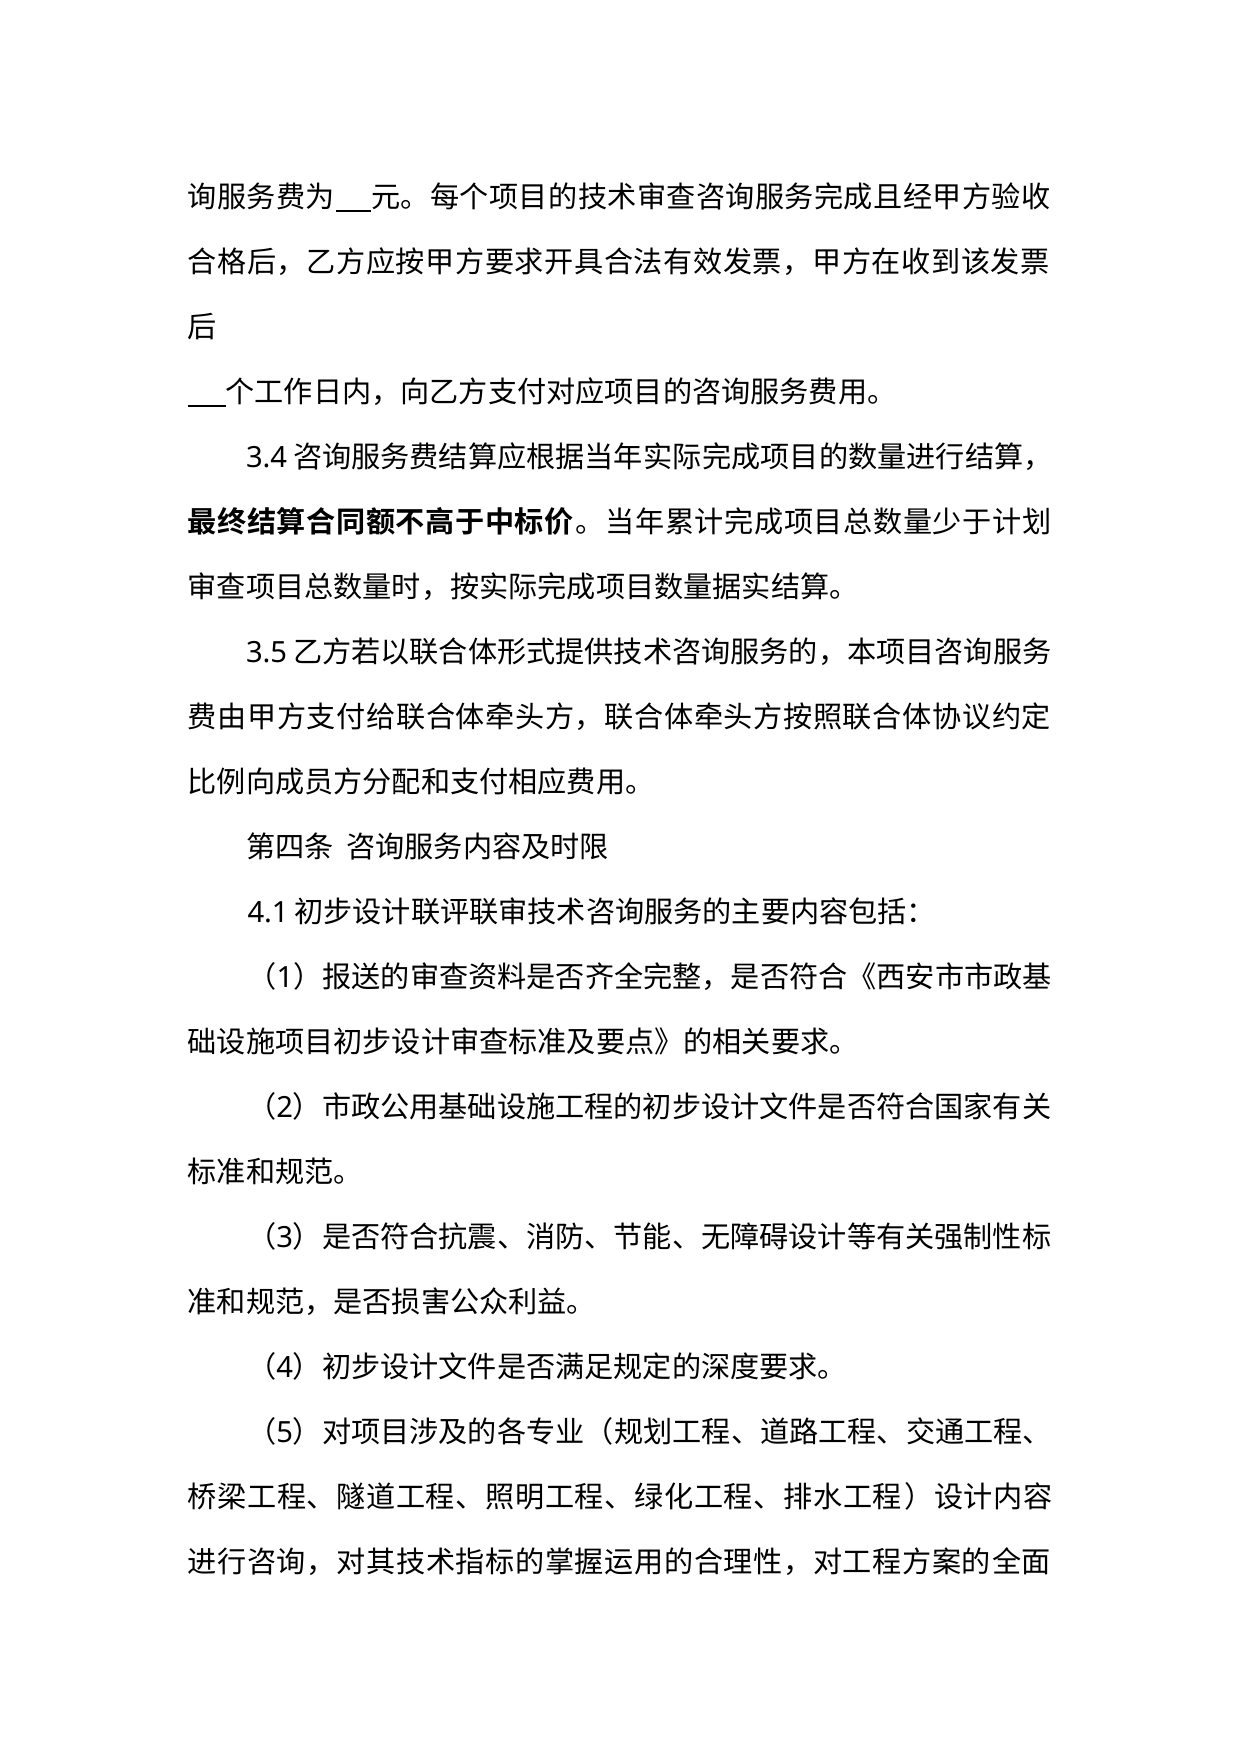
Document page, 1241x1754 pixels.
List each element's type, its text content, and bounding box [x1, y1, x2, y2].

list 个工作日内，向乙方支付对应项目的咨询服务费用。 [187, 357, 1053, 422]
text （3）是否符合抗震、消防、节能、无障碍设计等有关强制性标准和规范，是否损害公众利益。 [187, 1202, 1053, 1332]
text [187, 1397, 1053, 1592]
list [187, 162, 1053, 357]
text 第四条 咨询服务内容及时限 [187, 812, 1053, 877]
text 4.1初步设计联评联审技术咨询服务的主要内容包括： [187, 877, 1053, 942]
text 3.5乙方若以联合体形式提供技术咨询服务的，本项目咨询服务费由甲方支付给联合体牵头方，联合体牵头方按照联合体协议约定比例向成员方分配和支付相应费用。 [187, 617, 1053, 812]
text （2）市政公用基础设施工程的初步设计文件是否符合国家有关标准和规范。 [187, 1072, 1053, 1202]
text 3.4咨询服务费结算应根据当年实际完成项目的数量进行结算，最终结算合同额不高于中标价。当年累计完成项目总数量少于计划审查项目总数量时，按实际完成项目数量据实结算。 [187, 422, 1053, 617]
text （1）报送的审查资料是否齐全完整，是否符合《西安市市政基础设施项目初步设计审查标准及要点》的相关要求。 [187, 942, 1053, 1072]
text （4）初步设计文件是否满足规定的深度要求。 [187, 1332, 1053, 1397]
